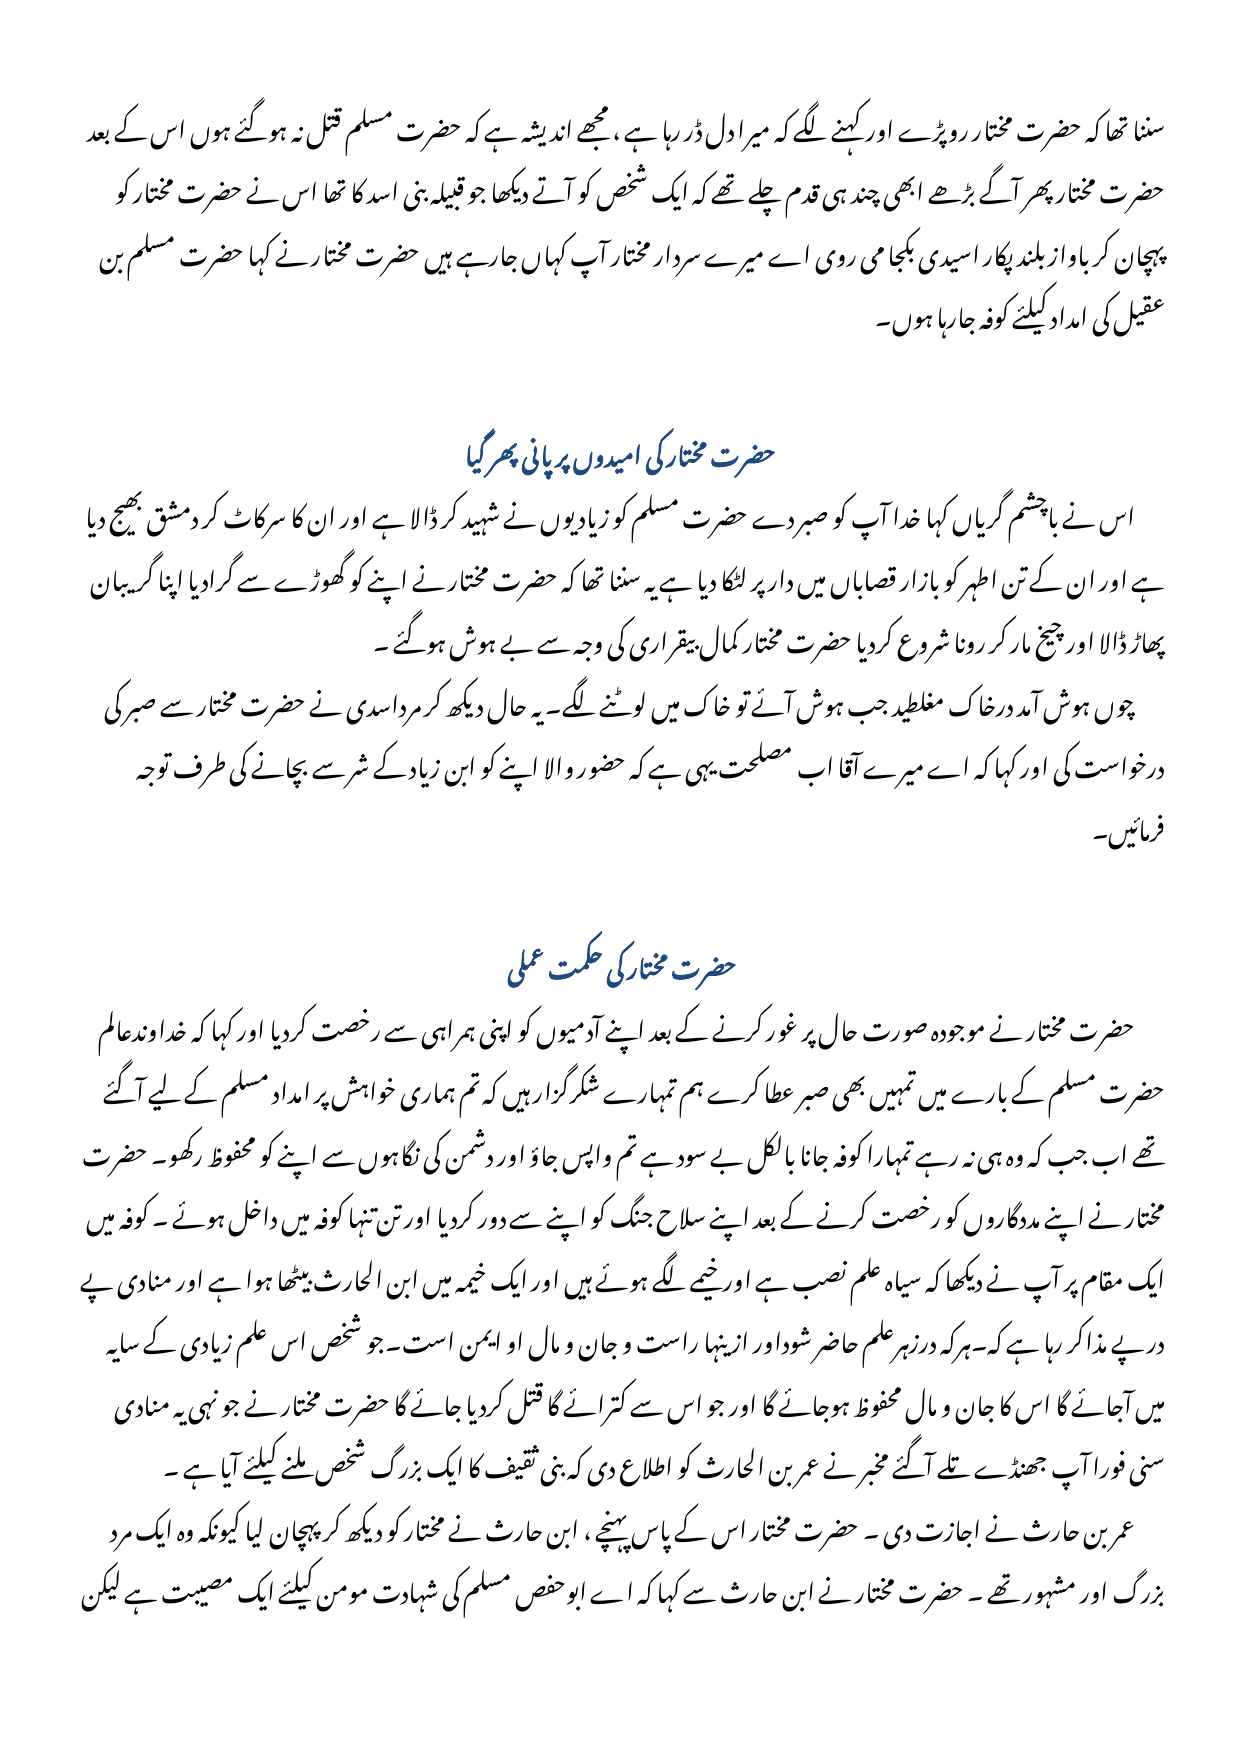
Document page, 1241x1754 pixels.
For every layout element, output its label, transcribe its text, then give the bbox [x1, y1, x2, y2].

subtitle حضرت مختار کی حکمت عملی [75, 931, 1165, 994]
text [75, 94, 1165, 344]
text حضرت مختار نے موجودہ صورت حال پر غور کرنے کے بعد اپنے آدمیوں کو اپنی ہمراہی سے رخصت کردیا اور کہا کہ خداوندعالم حضرت مسلم کے بارے میں تمہیں بھی صبر عطا کرے ہم تمہارے شکرگزار ہیں کہ تم ہماری خواہش پر امداد مسلم کے لیے آگئے تھے اب جب کہ وہ ہی نہ رہے تمہارا کوفہ جانا بالکل بے سود ہے تم واپس جاؤ اور دشمن کی نگاہوں سے اپنے کو محفوظ رکھو۔ حضرت مختار نے اپنے مددگاروں کو رخصت کرنے کے بعد اپنے سلاح جنگ کو اپنے سے دور کردیا اور تن تنہا کوفہ میں داخل ہوئے ۔ کوفہ میں ایک مقام پر آپ نے دیکھا کہ سیاہ علم نصب ہے اور خیمے لگے ہوئے ہیں اور ایک خیمہ میں ابن الحارث بیٹھا ہوا ہے اور منادی پے در پے مذاکر رہا ہے کہ۔ہرکہ درزہرعلم حاضر شوداور از ینہا راست و جان و مال او ایمن است۔جو شخص اس علم زیادی کے سایہ میں آجائے گا اس کا جان و مال محفوظ ہوجائے گا اور جو اس سے کترائے گا قتل کردیا جائے گا حضرت مختار نے جو نہی یہ منادی سنی فورا آپ جھنڈے تلے آگئے مخبر نے عمر بن الحارث کو اطلاع دی کہ بنی ثقیف کا ایک بزرگ شخص ملنے کیلئے آیا ہے ۔ [75, 994, 1165, 1494]
text چوں ہوش آمد درخاک مغلطید جب ہوش آئے تو خاک میں لوٹنے لگے۔ یہ حال دیکھ کر مرداسدی نے حضرت مختار سے صبر کی درخواست کی اور کہا کہ اے میرے آقا اب مصلحت یہی ہے کہ حضور والا اپنے کو ابن زیاد کے شر سے بچانے کی طرف توجہ فرمائیں۔ [75, 669, 1165, 856]
subtitle حضرت مختار کی امیدوں پر پانی پھر گیا [75, 419, 1165, 481]
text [75, 1494, 1165, 1619]
text اس نے باچشم گریاں کہا خدا آپ کو صبر دے حضرت مسلم کو زیادیوں نے شہید کر ڈالا ہے اور ان کا سرکاٹ کر دمشق بھیج دیا ہے اور ان کے تن اطہر کو بازار قصاباں میں دار پر لٹکا دیا ہے یہ سننا تھا کہ حضرت مختار نے اپنے کو گھوڑے سے گرادیا اپنا گریبان پھاڑ ڈالا اور چیخ مار کر رونا شروع کردیا حضرت مختار کمال بیقراری کی وجہ سے بے ہوش ہوگئے ۔ [75, 481, 1165, 669]
